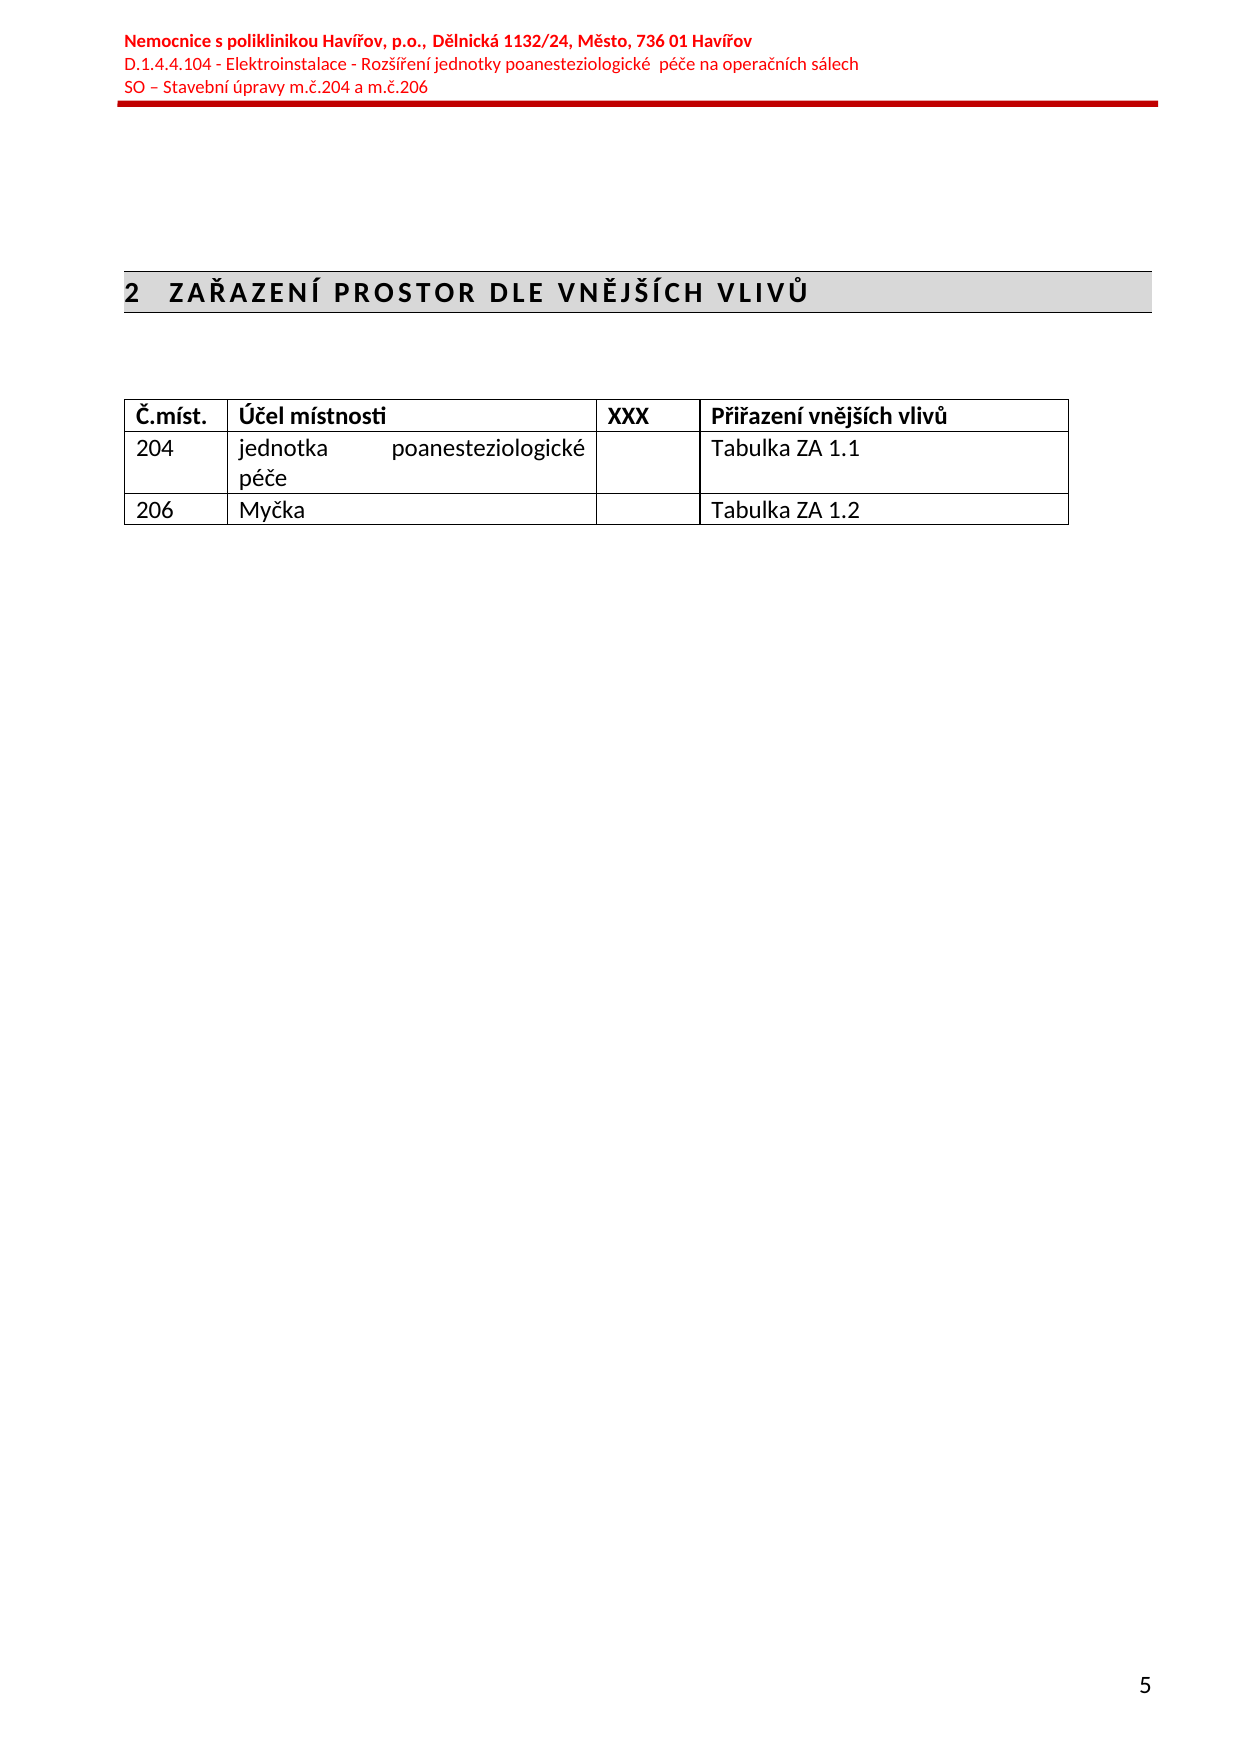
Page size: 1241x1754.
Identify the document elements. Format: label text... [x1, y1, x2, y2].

table_header Přiřazení vnějších vlivů [701, 400, 1068, 431]
table_cell Tabulka ZA 1.2 [701, 494, 1068, 524]
table_cell [597, 432, 699, 493]
table_cell [597, 494, 699, 524]
table_cell jednotka poanesteziologické péče [228, 432, 596, 493]
table_cell 206 [125, 494, 227, 524]
table_cell Myčka [228, 494, 596, 524]
subtitle Zařazení prostor dle vnějších vlivů [124, 272, 1152, 312]
table_header Č.míst. [125, 400, 227, 431]
table_header Účel místnosti [228, 400, 596, 431]
table_header XXX [597, 400, 699, 431]
table_cell Tabulka ZA 1.1 [701, 432, 1068, 493]
table_cell 204 [125, 432, 227, 493]
